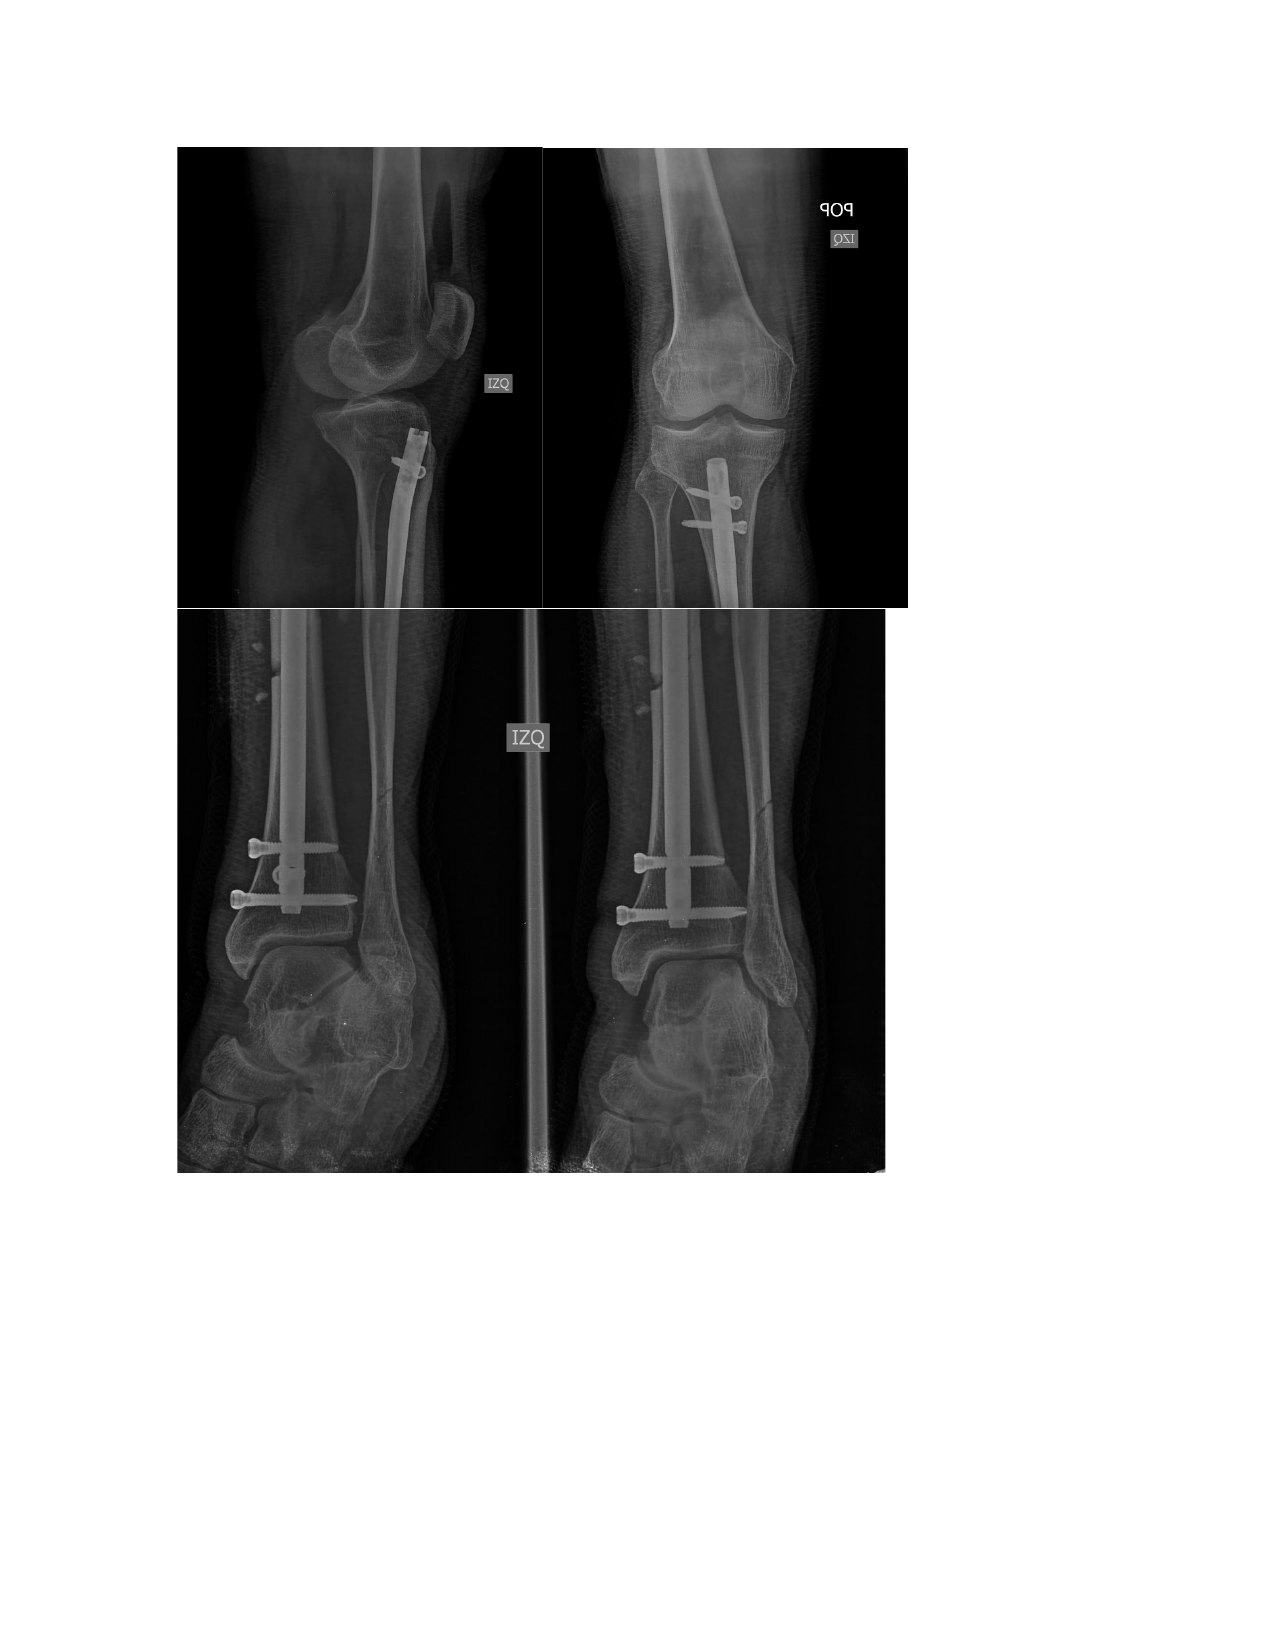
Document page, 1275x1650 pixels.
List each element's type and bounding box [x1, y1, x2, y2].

picture [177, 609, 886, 1173]
picture [177, 147, 908, 608]
